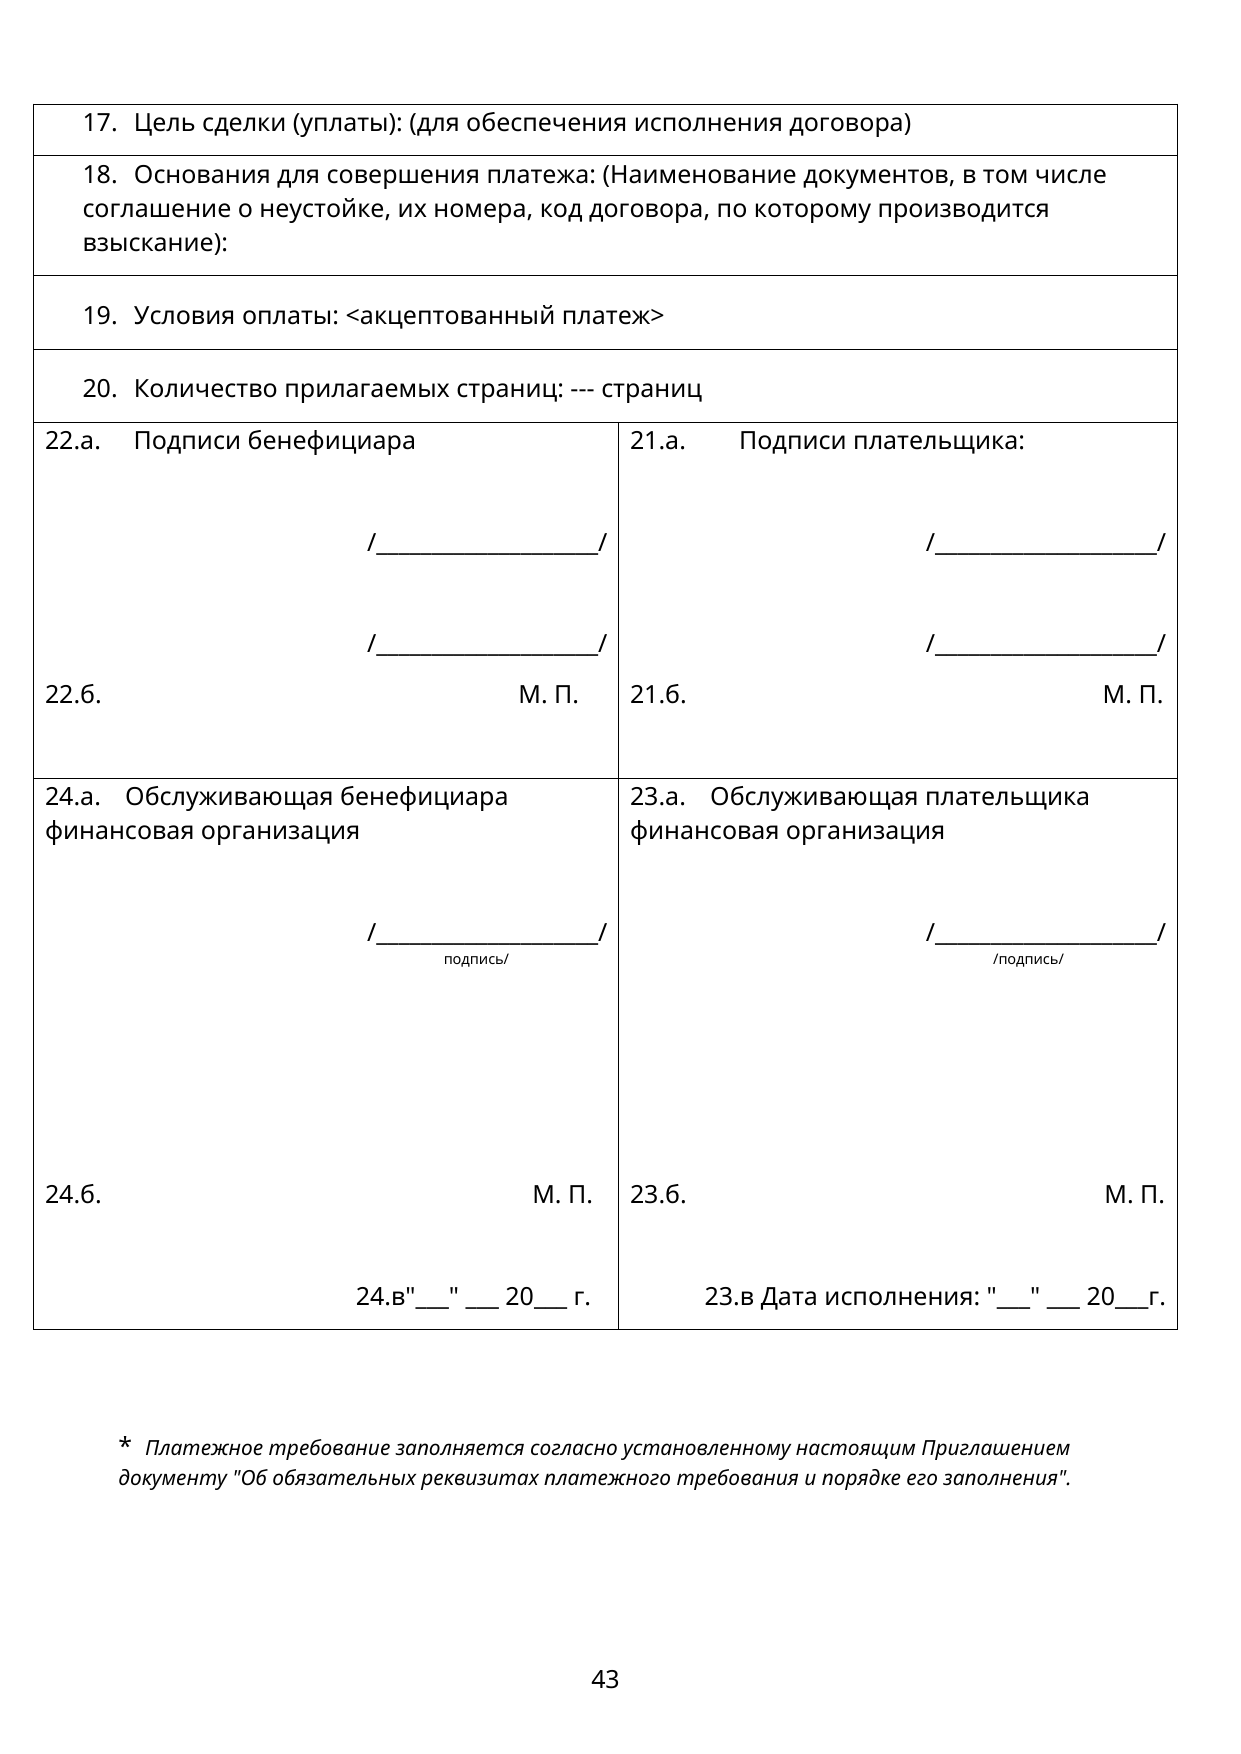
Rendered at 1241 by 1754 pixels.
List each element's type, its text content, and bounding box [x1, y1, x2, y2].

table_cell 21.а. Подписи плательщика: /____________________/ /____________________/ 21.б. М. П. [619, 423, 1177, 778]
table_cell 17. Цель сделки (уплаты): (для обеспечения исполнения договора) [34, 105, 1177, 155]
table_cell 22.а. Подписи бенефициара /____________________/ /____________________/ 22.б. М. П. [34, 423, 618, 778]
table_cell 24.б. М. П. 24.в"___" ___ 20___ г. [34, 1101, 618, 1329]
table_cell 23.а. Обслуживающая плательщика финансовая организация /____________________/ /подпись/ [619, 779, 1177, 1101]
text * Платежное требование заполняется согласно установленному настоящим Приглашением документу "Об обязательных реквизитах платежного требования и порядке его заполнения". [118, 1429, 1092, 1491]
table_cell 20. Количество прилагаемых страниц: --- страниц [34, 350, 1177, 422]
table_cell 18. Основания для совершения платежа: (Наименование документов, в том числе соглашение о неустойке, их номера, код договора, по которому производится взыскание): [34, 156, 1177, 275]
table_cell 24.а. Обслуживающая бенефициара финансовая организация /____________________/ подпись/ [34, 779, 618, 1101]
table_cell 19. Условия оплаты: <акцептованный платеж> [34, 276, 1177, 348]
table_cell 23.б. М. П. 23.в Дата исполнения: "___" ___ 20___г. [619, 1101, 1177, 1329]
